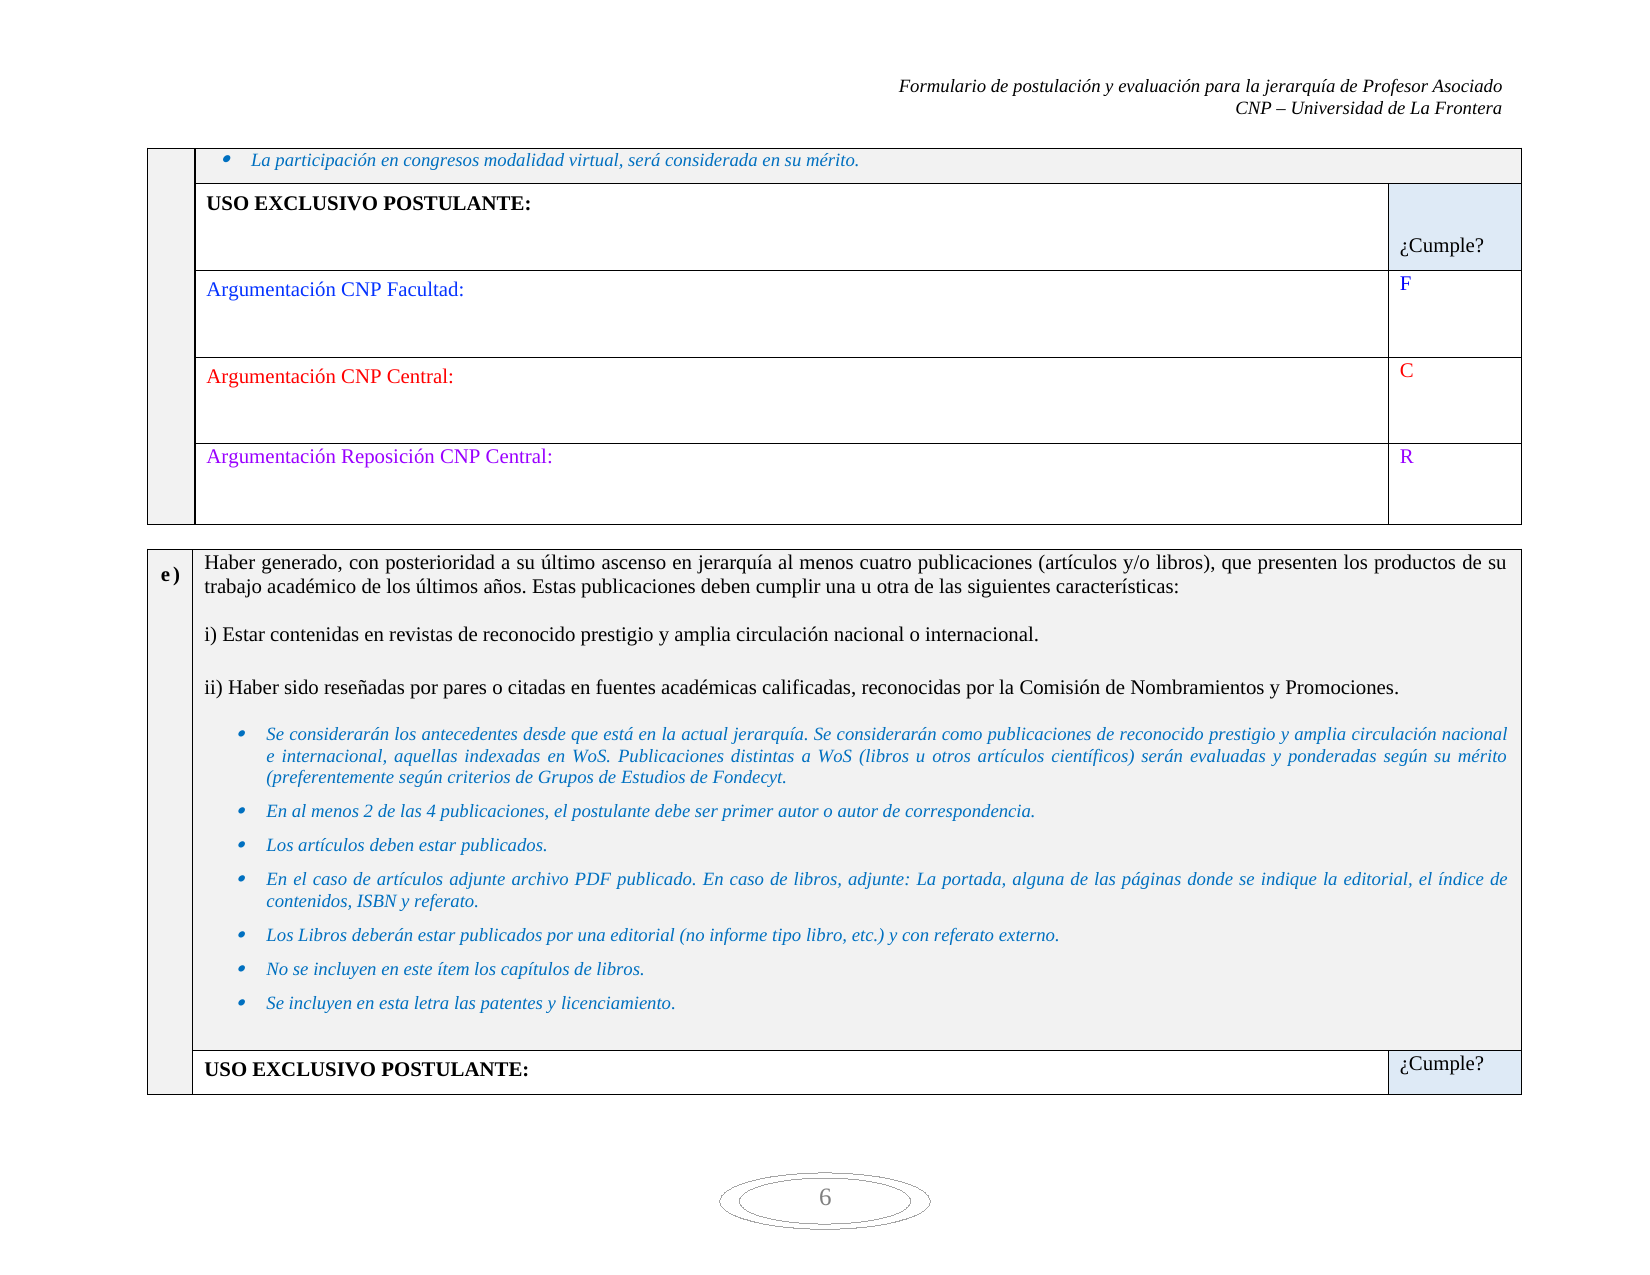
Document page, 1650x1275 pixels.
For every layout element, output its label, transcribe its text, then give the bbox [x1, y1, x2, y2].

table_header d) [148, 149, 194, 524]
table_cell USO EXCLUSIVO POSTULANTE: [196, 184, 1388, 270]
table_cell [193, 1051, 1388, 1094]
table_header e) [148, 550, 192, 1094]
table_cell Argumentación CNP Facultad: [196, 271, 1388, 357]
table_cell C [1389, 358, 1521, 443]
table_cell ¿Cumple? [1389, 1051, 1521, 1094]
table_header Haber generado, con posterioridad a su último ascenso en jerarquía al menos cuatro publicaciones (artículos y/o libros), que presenten los productos de su trabajo académico de los últimos años. Estas publicaciones deben cumplir una u otra de las siguientes características: i) Estar contenidas en revistas de reconocido prestigio y amplia circulación nacional o internacional. ii) Haber sido reseñadas por pares o citadas en fuentes académicas calificadas, reconocidas por la Comisión de Nombramientos y Promociones. Se considerarán los antecedentes desde que está en la actual jerarquía. Se considerarán como publicaciones de reconocido prestigio y amplia circulación nacional e internacional, aquellas indexadas en WoS. Publicaciones distintas a WoS (libros u otros artículos científicos) serán evaluadas y ponderadas según su mérito (preferentemente según criterios de Grupos de Estudios de Fondecyt. En al menos 2 de las 4 publicaciones, el postulante debe ser primer autor o autor de correspondencia. Los artículos deben estar publicados. En el caso de artículos adjunte archivo PDF publicado. En caso de libros, adjunte: La portada, alguna de las páginas donde se indique la editorial, el índice de contenidos, ISBN y referato. Los Libros deberán estar publicados por una editorial (no informe tipo libro, etc.) y con referato externo. No se incluyen en este ítem los capítulos de libros. Se incluyen en esta letra las patentes y licenciamiento. [193, 550, 1521, 1050]
table_cell Argumentación CNP Central: [196, 358, 1388, 443]
table_cell F [1389, 271, 1521, 357]
table_cell ¿Cumple? [1389, 184, 1521, 270]
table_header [196, 149, 1521, 183]
table_cell R [1389, 444, 1521, 524]
table_cell Argumentación Reposición CNP Central: [196, 444, 1388, 524]
